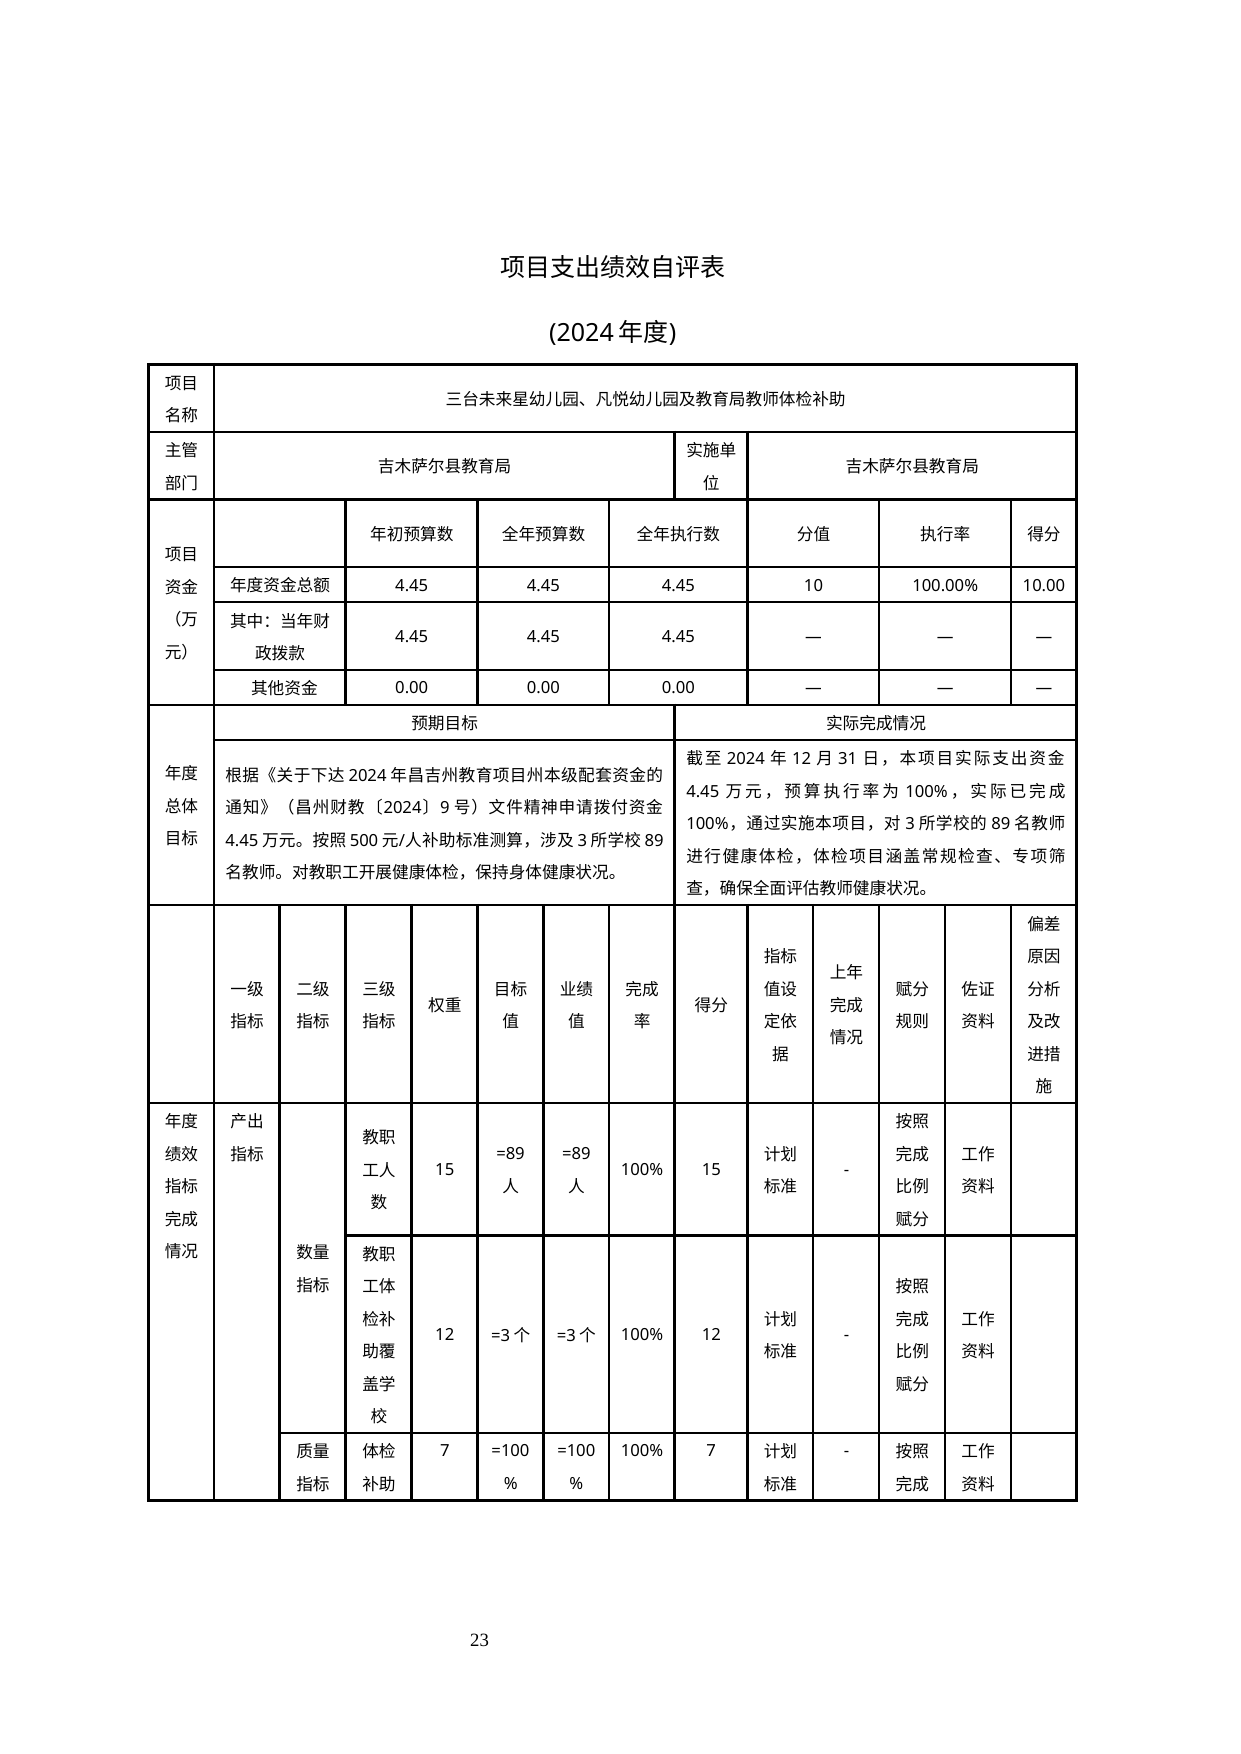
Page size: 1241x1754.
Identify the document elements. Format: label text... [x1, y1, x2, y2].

table_cell 预期目标 [215, 706, 673, 739]
table_cell 完成率 [610, 906, 673, 1101]
table_cell 年度绩效指标完成情况 [150, 1104, 213, 1499]
table_cell 100% [610, 1237, 673, 1432]
table_cell 7 [413, 1434, 476, 1499]
table_cell 年度总体目标 [150, 706, 213, 904]
table_cell 三台未来星幼儿园、凡悦幼儿园及教育局教师体检补助 [215, 366, 1075, 431]
table_cell 10.00 [1012, 568, 1075, 601]
table_cell [215, 501, 344, 566]
table_cell 0.00 [347, 671, 476, 703]
table_cell 工作资料 [946, 1434, 1010, 1499]
table_cell 数量指标 [281, 1104, 344, 1432]
table_cell 根据《关于下达2024年昌吉州教育项目州本级配套资金的通知》（昌州财教〔2024〕9号）文件精神申请拨付资金4.45万元。按照500元/人补助标准测算，涉及3所学校89名教师。对教职工开展健康体检，保持身体健康状况。 [215, 741, 673, 904]
table_cell — [1012, 603, 1075, 668]
table_cell 得分 [676, 906, 746, 1101]
table_cell 教职工人数 [347, 1104, 410, 1234]
table_cell [150, 906, 213, 1101]
table_cell 截至2024年12月31日，本项目实际支出资金4.45万元，预算执行率为100%，实际已完成100%，通过实施本项目，对3所学校的89名教师进行健康体检，体检项目涵盖常规检查、专项筛查，确保全面评估教师健康状况。 [676, 741, 1075, 904]
table_cell 教职工体检补助覆盖学校 [347, 1237, 410, 1432]
table_cell 全年执行数 [610, 501, 746, 566]
table_cell 实施单位 [676, 433, 746, 498]
table_cell 4.45 [479, 603, 608, 668]
table_cell =3个 [545, 1237, 608, 1432]
table_cell — [880, 671, 1010, 703]
table_cell 100% [610, 1434, 673, 1499]
table_cell 项目资金（万元） [150, 501, 213, 703]
table_cell [1012, 1237, 1075, 1432]
table_cell — [1012, 671, 1075, 703]
table_cell 吉木萨尔县教育局 [215, 433, 673, 498]
table_cell 上年完成情况 [814, 906, 878, 1101]
table_cell 得分 [1012, 501, 1075, 566]
table_cell [1012, 1104, 1075, 1234]
table_cell 计划标准 [749, 1434, 812, 1499]
table_cell 计划标准 [749, 1237, 812, 1432]
table_cell 100% [610, 1104, 673, 1234]
table_cell — [749, 671, 878, 703]
table_cell [1012, 1434, 1075, 1499]
table_cell — [749, 603, 878, 668]
table_cell - [814, 1237, 878, 1432]
table_cell 目标值 [479, 906, 542, 1101]
table_cell 偏差原因分析及改进措施 [1012, 906, 1075, 1101]
table_cell 吉木萨尔县教育局 [749, 433, 1075, 498]
table_cell =89人 [545, 1104, 608, 1234]
table_cell 按照完成比例赋分 [880, 1104, 944, 1234]
table_cell 一级指标 [215, 906, 278, 1101]
table_cell 4.45 [479, 568, 608, 601]
table_cell 年初预算数 [347, 501, 476, 566]
table_cell 100.00% [880, 568, 1010, 601]
table_cell 15 [413, 1104, 476, 1234]
table_cell 4.45 [347, 603, 476, 668]
table_cell 权重 [413, 906, 476, 1101]
table_cell 计划标准 [749, 1104, 812, 1234]
table_cell 指标值设定依据 [749, 906, 812, 1101]
table_cell - [814, 1104, 878, 1234]
table_cell - [814, 1434, 878, 1499]
table_cell — [880, 603, 1010, 668]
table_cell 产出指标 [215, 1104, 278, 1499]
table_cell 4.45 [347, 568, 476, 601]
table_cell 12 [676, 1237, 746, 1432]
table_cell 10 [749, 568, 878, 601]
table_cell 4.45 [610, 568, 746, 601]
table_cell 体检补助覆盖率 [347, 1434, 410, 1499]
table_cell 按照完成比例赋分 [880, 1237, 944, 1432]
table_cell 工作资料 [946, 1104, 1010, 1234]
table_cell 0.00 [610, 671, 746, 703]
table_cell 佐证资料 [946, 906, 1010, 1101]
table_cell 赋分规则 [880, 906, 944, 1101]
table_cell 其中：当年财政拨款 [215, 603, 344, 668]
table_cell =100% [479, 1434, 542, 1499]
table_cell 按照完成比例赋分 [880, 1434, 944, 1499]
table_cell 二级指标 [281, 906, 344, 1101]
table_cell 4.45 [610, 603, 746, 668]
table_cell 其他资金 [215, 671, 344, 703]
table_cell 质量指标 [281, 1434, 344, 1499]
table_cell 执行率 [880, 501, 1010, 566]
table_cell 年度资金总额 [215, 568, 344, 601]
table_cell 分值 [749, 501, 878, 566]
table_header 项目支出绩效自评表 [148, 233, 1077, 298]
table_cell =3个 [479, 1237, 542, 1432]
table_cell 12 [413, 1237, 476, 1432]
table_cell (2024年度) [148, 298, 1077, 363]
table_cell 工作资料 [946, 1237, 1010, 1432]
table_cell 主管部门 [150, 433, 213, 498]
table_cell 项目名称 [150, 366, 213, 431]
table_cell =89人 [479, 1104, 542, 1234]
table_cell 实际完成情况 [676, 706, 1075, 739]
table_cell 全年预算数 [479, 501, 608, 566]
table_cell 三级指标 [347, 906, 410, 1101]
table_cell 15 [676, 1104, 746, 1234]
table_cell 业绩值 [545, 906, 608, 1101]
table_cell 0.00 [479, 671, 608, 703]
table_cell =100% [545, 1434, 608, 1499]
table_cell 7 [676, 1434, 746, 1499]
